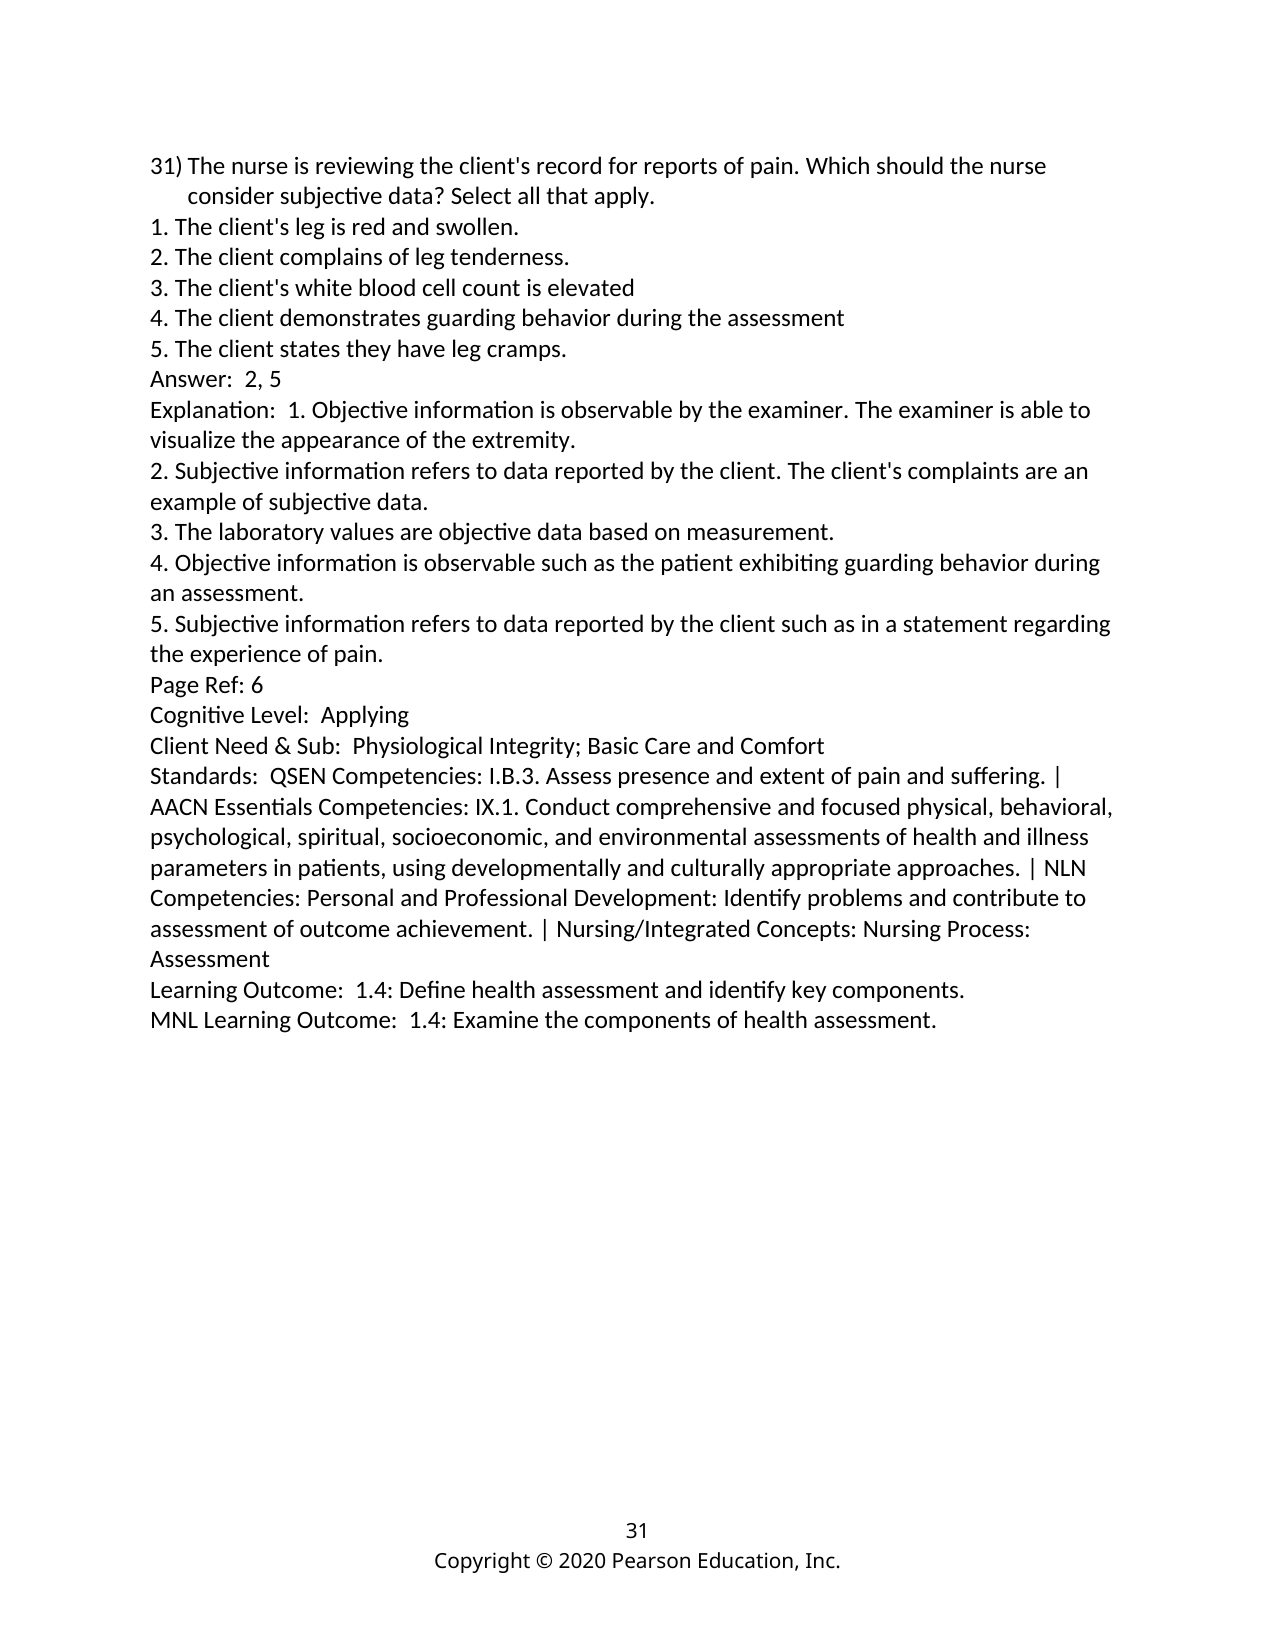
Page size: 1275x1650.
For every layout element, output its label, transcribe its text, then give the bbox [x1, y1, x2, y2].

text Learning Outcome: 1.4: Define health assessment and identify key components. [150, 974, 1125, 1004]
text Client Need & Sub: Physiological Integrity; Basic Care and Comfort [150, 730, 1125, 760]
text Cognitive Level: Applying [150, 699, 1125, 730]
list The nurse is reviewing the client's record for reports of pain. Which should the nurse consider subjective data? Select all that apply. [150, 150, 1125, 211]
text Answer: 2, 5 [150, 364, 1125, 394]
text Standards: QSEN Competencies: I.B.3. Assess presence and extent of pain and suffering. | AACN Essentials Competencies: IX.1. Conduct comprehensive and focused physical, behavioral, psychological, spiritual, socioeconomic, and environmental assessments of health and illness parameters in patients, using developmentally and culturally appropriate approaches. | NLN Competencies: Personal and Professional Development: Identify problems and contribute to assessment of outcome achievement. | Nursing/Integrated Concepts: Nursing Process: Assessment [150, 760, 1125, 974]
text 5. The client states they have leg cramps. [150, 333, 1125, 364]
text MNL Learning Outcome: 1.4: Examine the components of health assessment. [150, 1004, 1125, 1035]
text 4. Objective information is observable such as the patient exhibiting guarding behavior during an assessment. [150, 547, 1125, 608]
text 1. The client's leg is red and swollen. [150, 211, 1125, 242]
text 2. The client complains of leg tenderness. [150, 242, 1125, 272]
text 3. The client's white blood cell count is elevated [150, 272, 1125, 303]
text 4. The client demonstrates guarding behavior during the assessment [150, 303, 1125, 333]
text Explanation: 1. Objective information is observable by the examiner. The examiner is able to visualize the appearance of the extremity. [150, 394, 1125, 455]
text 5. Subjective information refers to data reported by the client such as in a statement regarding the experience of pain. [150, 608, 1125, 669]
text Page Ref: 6 [150, 669, 1125, 699]
text 3. The laboratory values are objective data based on measurement. [150, 516, 1125, 547]
text 2. Subjective information refers to data reported by the client. The client's complaints are an example of subjective data. [150, 455, 1125, 516]
